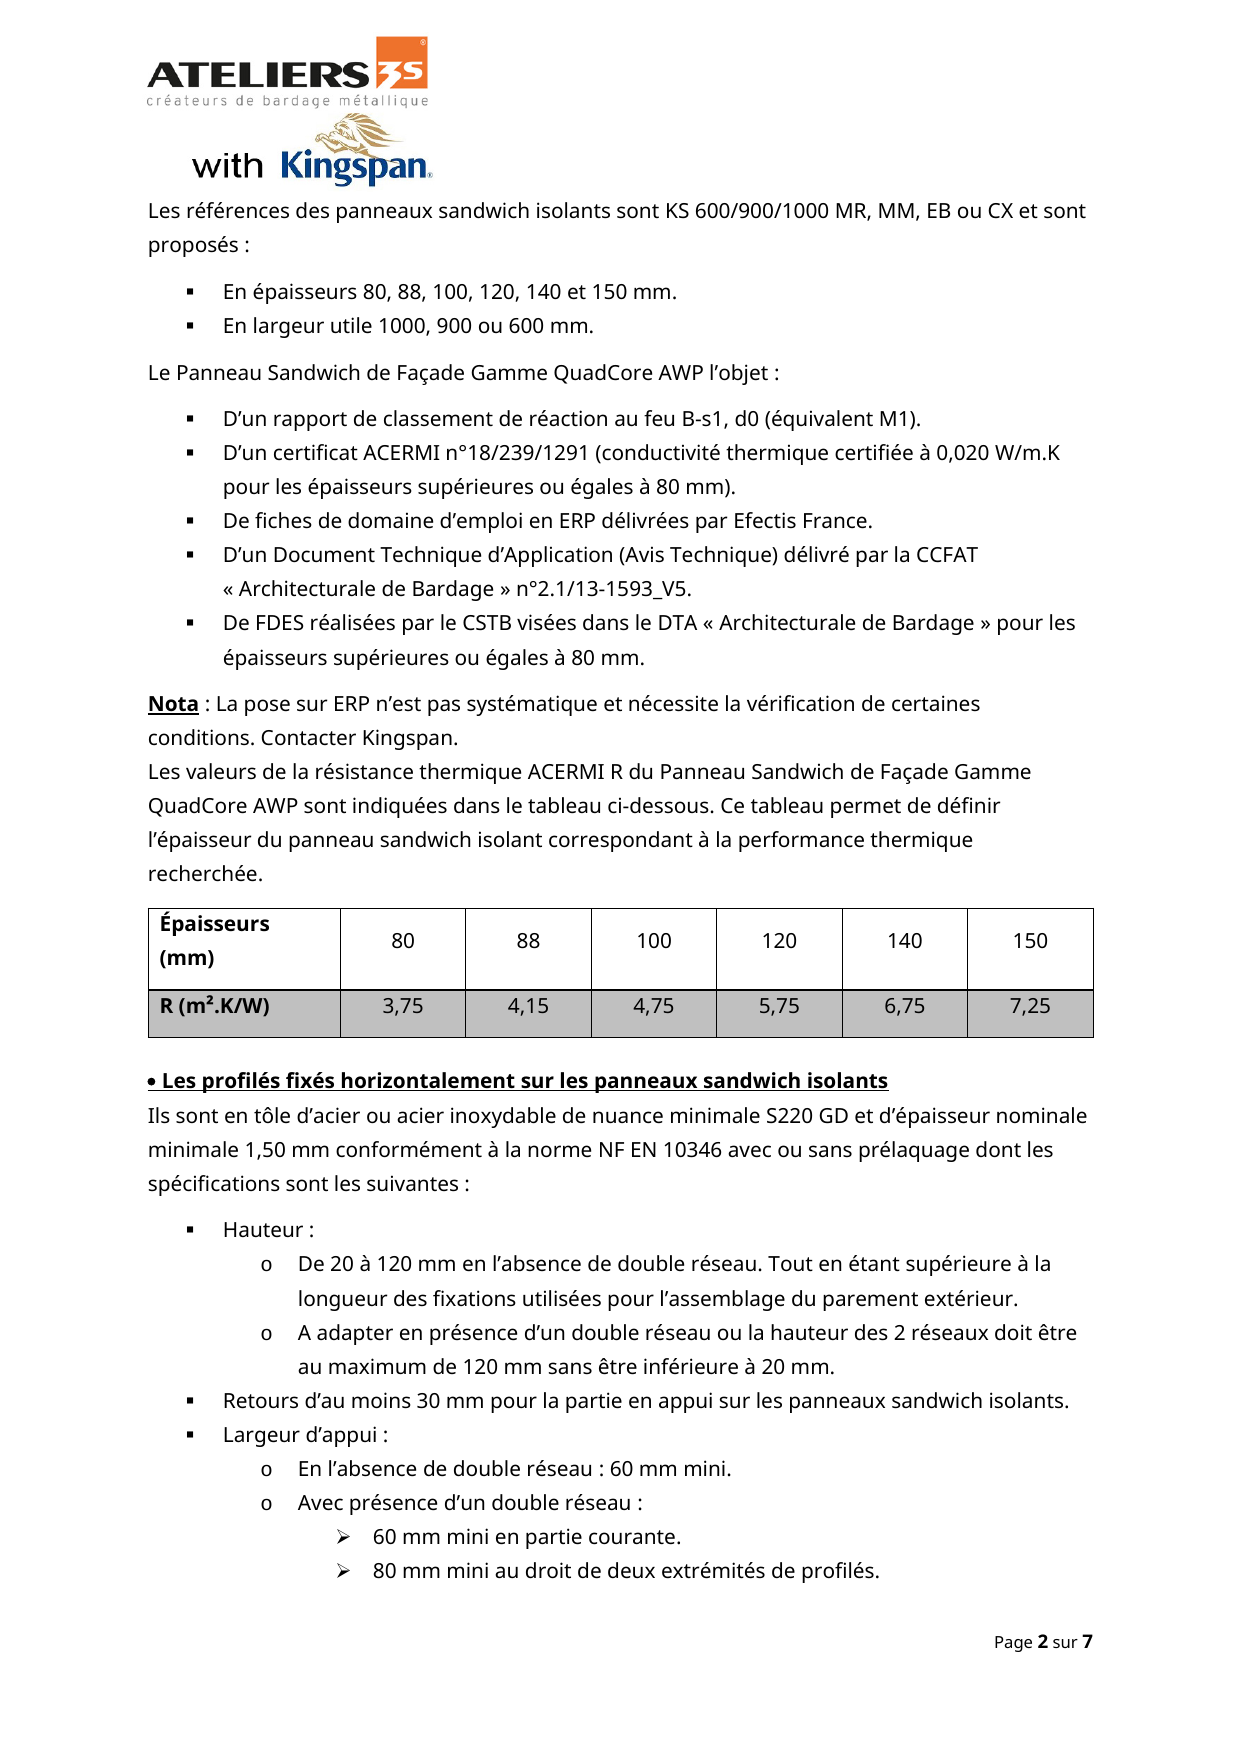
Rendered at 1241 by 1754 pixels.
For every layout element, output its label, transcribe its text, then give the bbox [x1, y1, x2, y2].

list En épaisseurs 80, 88, 100, 120, 140 et 150 mm. [185, 277, 1093, 305]
table_cell 7,25 [968, 991, 1093, 1037]
table_cell 5,75 [717, 991, 842, 1037]
text Les valeurs de la résistance thermique ACERMI R du Panneau Sandwich de Façade Gamme QuadCore AWP sont indiquées dans le tableau ci-dessous. Ce tableau permet de définir l’épaisseur du panneau sandwich isolant correspondant à la performance thermique recherchée. [148, 757, 1093, 888]
list De FDES réalisées par le CSTB visées dans le DTA « Architecturale de Bardage » pour les épaisseurs supérieures ou égales à 80 mm. [185, 608, 1093, 671]
list De 20 à 120 mm en l’absence de double réseau. Tout en étant supérieure à la longueur des fixations utilisées pour l’assemblage du parement extérieur. [260, 1249, 1093, 1312]
table_cell 3,75 [341, 991, 465, 1037]
list Retours d’au moins 30 mm pour la partie en appui sur les panneaux sandwich isolants. [185, 1386, 1093, 1414]
list En l’absence de double réseau : 60 mm mini. [260, 1454, 1093, 1483]
list D’un rapport de classement de réaction au feu B-s1, d0 (équivalent M1). [185, 404, 1093, 433]
list 60 mm mini en partie courante. [335, 1522, 1093, 1551]
table_cell 4,15 [466, 991, 591, 1037]
table_header 140 [843, 909, 967, 989]
table_header 80 [341, 909, 465, 989]
table_cell 6,75 [843, 991, 967, 1037]
list Avec présence d’un double réseau : [260, 1488, 1093, 1517]
table_header 100 [592, 909, 716, 989]
table_header 120 [717, 909, 842, 989]
table_header Épaisseurs (mm) [149, 909, 340, 989]
list De fiches de domaine d’emploi en ERP délivrées par Efectis France. [185, 506, 1093, 535]
list En largeur utile 1000, 900 ou 600 mm. [185, 311, 1093, 339]
list Largeur d’appui : [185, 1420, 1093, 1448]
text Les profilés fixés horizontalement sur les panneaux sandwich isolants [148, 1067, 1093, 1095]
table_cell 4,75 [592, 991, 716, 1037]
text Nota : La pose sur ERP n’est pas systématique et nécessite la vérification de certaines conditions. Contacter Kingspan. [148, 689, 1093, 752]
text Ils sont en tôle d’acier ou acier inoxydable de nuance minimale S220 GD et d’épaisseur nominale minimale 1,50 mm conformément à la norme NF EN 10346 avec ou sans prélaquage dont les spécifications sont les suivantes : [148, 1101, 1093, 1197]
list D’un Document Technique d’Application (Avis Technique) délivré par la CCFAT « Architecturale de Bardage » n°2.1/13-1593_V5. [185, 540, 1093, 603]
table_header 150 [968, 909, 1093, 989]
text Le Panneau Sandwich de Façade Gamme QuadCore AWP l’objet : [148, 358, 1093, 386]
table_header 88 [466, 909, 591, 989]
list A adapter en présence d’un double réseau ou la hauteur des 2 réseaux doit être au maximum de 120 mm sans être inférieure à 20 mm. [260, 1318, 1093, 1380]
picture [125, 28, 449, 192]
table_cell R (m².K/W) [149, 991, 340, 1037]
list Hauteur : [185, 1215, 1093, 1244]
list 80 mm mini au droit de deux extrémités de profilés. [335, 1556, 1093, 1585]
list D’un certificat ACERMI n°18/239/1291 (conductivité thermique certifiée à 0,020 W/m.K pour les épaisseurs supérieures ou égales à 80 mm). [185, 438, 1093, 501]
text Les références des panneaux sandwich isolants sont KS 600/900/1000 MR, MM, EB ou CX et sont proposés : [148, 196, 1093, 259]
